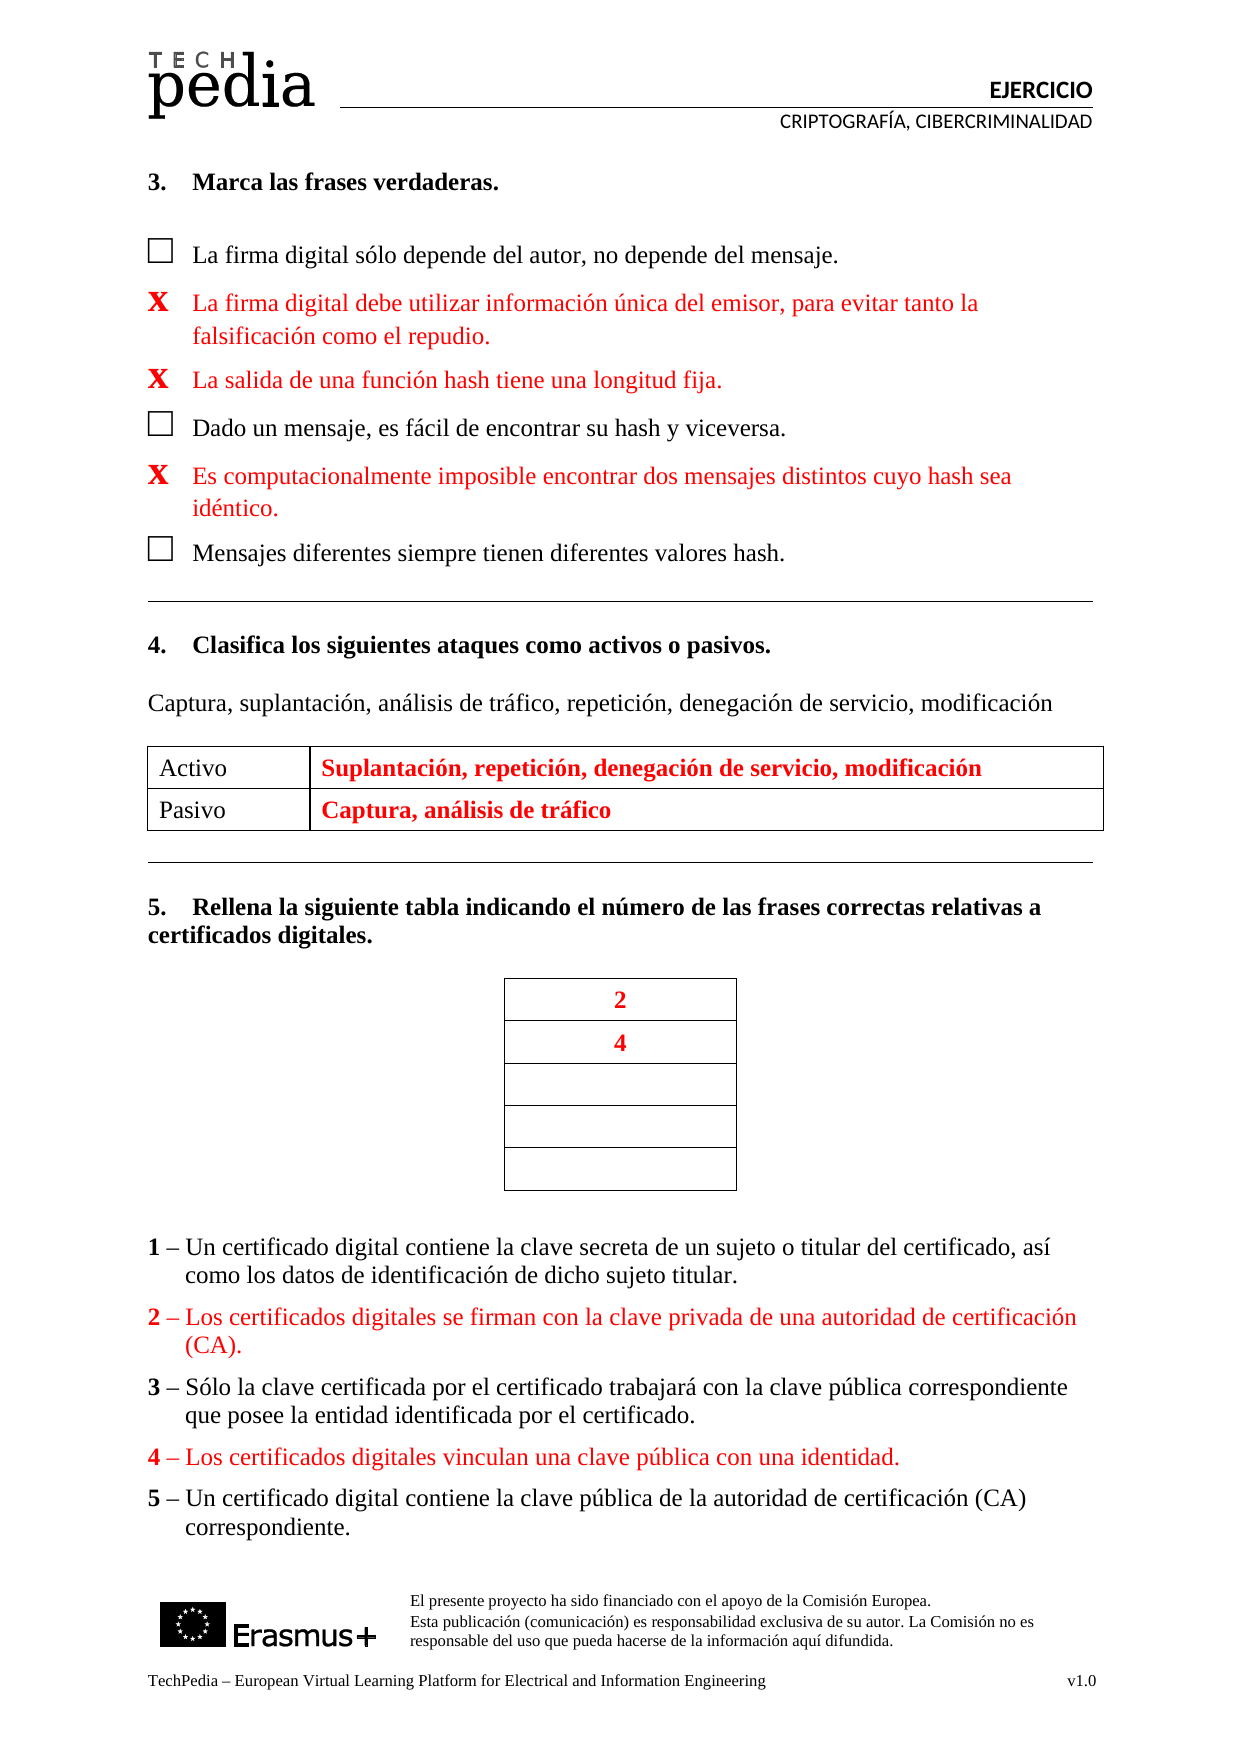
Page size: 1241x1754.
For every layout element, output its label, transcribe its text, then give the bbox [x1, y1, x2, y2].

table_header Suplantación, repetición, denegación de servicio, modificación [311, 747, 1103, 788]
text Clasifica los siguientes ataques como activos o pasivos. [148, 631, 1093, 659]
text x Es computacionalmente imposible encontrar dos mensajes distintos cuyo hash sea idéntico. [148, 445, 1093, 522]
text 2 – Los certificados digitales se firman con la clave privada de una autoridad de certificación (CA). [148, 1302, 1093, 1359]
table_cell [505, 1064, 736, 1105]
table_header 2 [505, 979, 736, 1020]
text □ Dado un mensaje, es fácil de encontrar su hash y viceversa. [148, 397, 1093, 445]
text x La firma digital debe utilizar información única del emisor, para evitar tanto la falsificación como el repudio. [148, 273, 1093, 349]
text Marca las frases verdaderas. [148, 167, 1093, 196]
text 1 – Un certificado digital contiene la clave secreta de un sujeto o titular del certificado, así como los datos de identificación de dicho sujeto titular. [148, 1232, 1093, 1289]
text □ Mensajes diferentes siempre tienen diferentes valores hash. [148, 522, 1093, 570]
table_cell Captura, análisis de tráfico [311, 789, 1103, 830]
table_cell 4 [505, 1021, 736, 1063]
table_header Activo [148, 747, 309, 788]
text Rellena la siguiente tabla indicando el número de las frases correctas relativas a certificados digitales. [148, 892, 1093, 949]
text 4 – Los certificados digitales vinculan una clave pública con una identidad. [148, 1442, 1093, 1471]
text □ La firma digital sólo depende del autor, no depende del mensaje. [148, 225, 1093, 273]
text 5 – Un certificado digital contiene la clave pública de la autoridad de certificación (CA) correspondiente. [148, 1483, 1093, 1541]
text 3 – Sólo la clave certificada por el certificado trabajará con la clave pública correspondiente que posee la entidad identificada por el certificado. [148, 1372, 1093, 1429]
table_cell [505, 1106, 736, 1147]
text x La salida de una función hash tiene una longitud fija. [148, 349, 1093, 397]
text Captura, suplantación, análisis de tráfico, repetición, denegación de servicio, modificación [148, 688, 1093, 717]
table_cell Pasivo [148, 789, 309, 830]
table_cell [505, 1148, 736, 1189]
